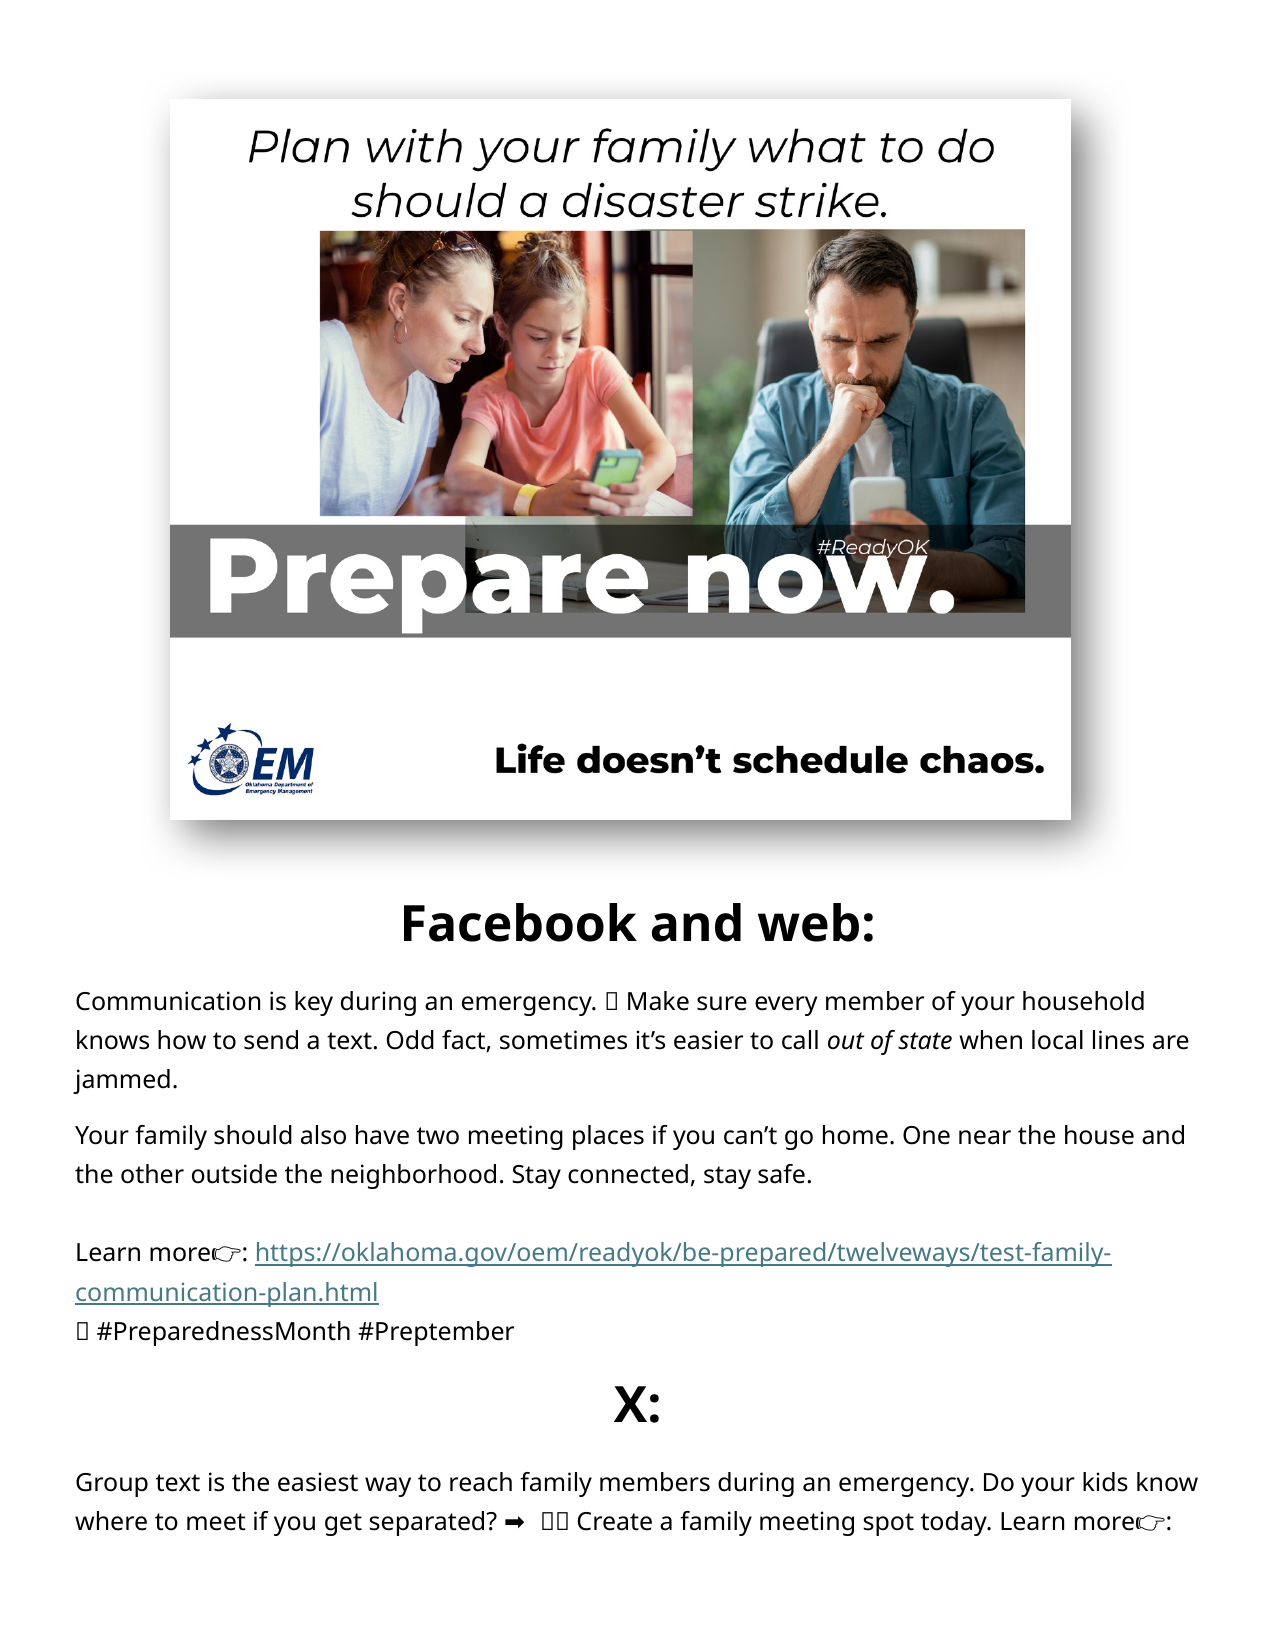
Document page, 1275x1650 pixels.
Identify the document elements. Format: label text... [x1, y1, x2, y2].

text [75, 1464, 1200, 1537]
text X: [75, 1369, 1200, 1437]
picture [170, 99, 1071, 820]
text Your family should also have two meeting places if you can’t go home. One near the house and the other outside the neighborhood. Stay connected, stay safe. Learn more👉: https://oklahoma.gov/oem/readyok/be-prepared/twelveways/test-family-communication-plan.html 🙌 #PreparednessMonth #Preptember [75, 1118, 1200, 1347]
text Communication is key during an emergency. 📱 Make sure every member of your household knows how to send a text. Odd fact, sometimes it’s easier to call out of state when local lines are jammed. [75, 983, 1200, 1096]
